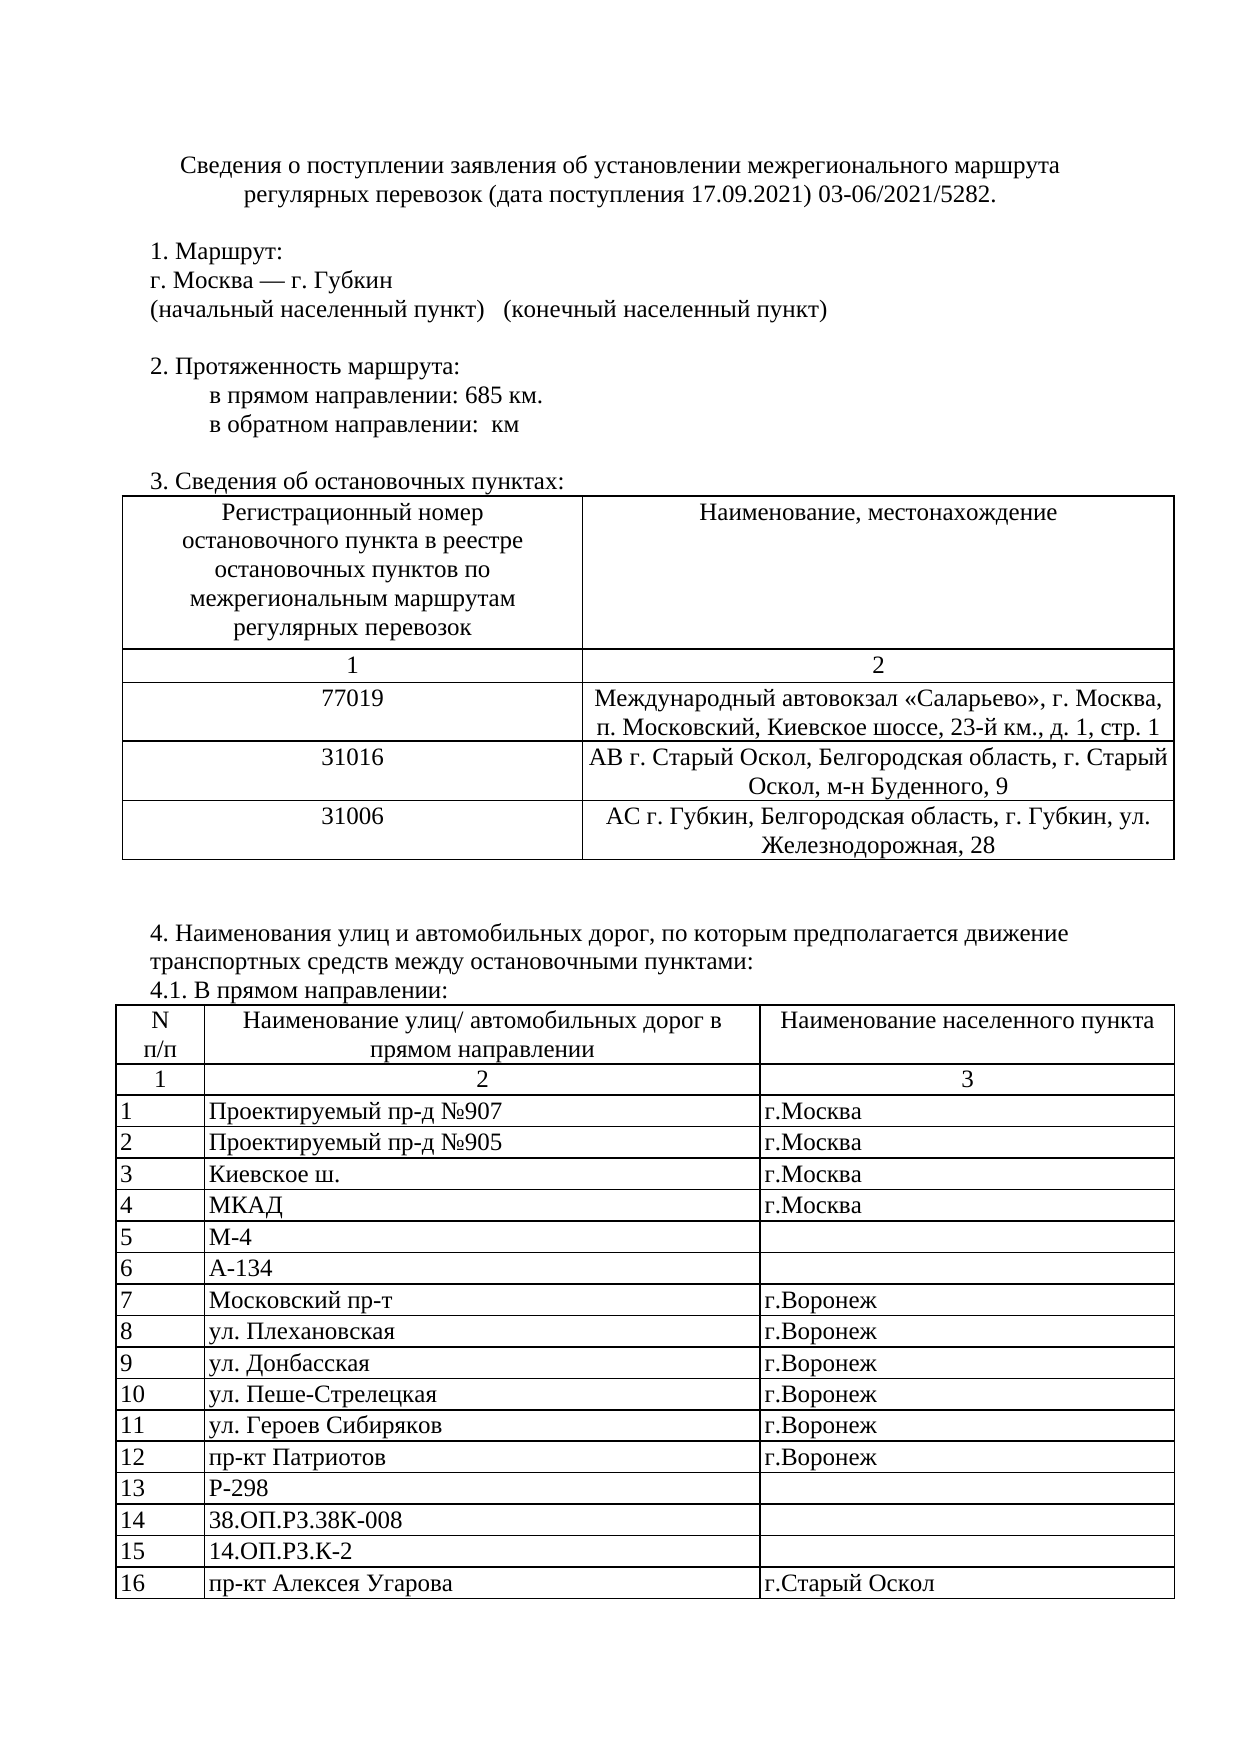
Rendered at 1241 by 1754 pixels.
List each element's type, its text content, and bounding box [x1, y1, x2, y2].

table_cell А-134 [205, 1253, 759, 1283]
table_cell г.Воронеж [761, 1379, 1174, 1409]
table_cell 2 [117, 1127, 204, 1157]
table_header Наименование улиц/ автомобильных дорог в прямом направлении [205, 1006, 759, 1063]
table_cell 12 [117, 1442, 204, 1472]
table_header Наименование, местонахождение [583, 497, 1173, 648]
text Сведения о поступлении заявления об установлении межрегионального маршрута регулярных перевозок (дата поступления 17.09.2021) 03-06/2021/5282. [150, 150, 1090, 207]
table_cell 14 [117, 1505, 204, 1535]
table_cell г.Воронеж [761, 1316, 1174, 1346]
table_cell ул. Героев Сибиряков [205, 1411, 759, 1440]
table_cell г.Воронеж [761, 1411, 1174, 1440]
table_cell Р-298 [205, 1473, 759, 1503]
table_cell 31006 [123, 801, 582, 858]
table_cell г.Москва [761, 1127, 1174, 1157]
table_header N п/п [117, 1006, 204, 1063]
table_cell 4 [117, 1190, 204, 1220]
table_cell Киевское ш. [205, 1159, 759, 1189]
table_cell 2 [583, 650, 1173, 681]
table_cell [761, 1473, 1174, 1503]
table_header Регистрационный номер остановочного пункта в реестре остановочных пунктов по межрегиональным маршрутам регулярных перевозок [123, 497, 582, 648]
table_cell Проектируемый пр-д №907 [205, 1096, 759, 1126]
table_cell 11 [117, 1411, 204, 1440]
table_cell АВ г. Старый Оскол, Белгородская область, г. Старый Оскол, м-н Буденного, 9 [583, 742, 1173, 799]
table_cell [761, 1253, 1174, 1283]
table_cell 1 [117, 1096, 204, 1126]
table_cell 31016 [123, 742, 582, 799]
text в прямом направлении: 685 км. [150, 380, 1090, 409]
text 4.1. В прямом направлении: [150, 975, 1090, 1004]
table_cell [761, 1222, 1174, 1252]
text (начальный населенный пункт) (конечный населенный пункт) [150, 294, 1090, 322]
table_cell Московский пр-т [205, 1285, 759, 1314]
table_cell г.Москва [761, 1190, 1174, 1220]
table_cell 10 [117, 1379, 204, 1409]
table_cell Проектируемый пр-д №905 [205, 1127, 759, 1157]
table_cell 77019 [123, 683, 582, 740]
table_header Наименование населенного пункта [761, 1006, 1174, 1063]
table_cell 3 [117, 1159, 204, 1189]
text в обратном направлении: км [150, 409, 1090, 437]
table_cell 9 [117, 1348, 204, 1377]
table_cell 1 [123, 650, 582, 681]
text г. Москва — г. Губкин [150, 265, 1090, 294]
table_cell ул. Пеше-Стрелецкая [205, 1379, 759, 1409]
table_cell г.Воронеж [761, 1442, 1174, 1472]
table_cell пр-кт Патриотов [205, 1442, 759, 1472]
text 2. Протяженность маршрута: [150, 351, 1090, 380]
table_cell АС г. Губкин, Белгородская область, г. Губкин, ул. Железнодорожная, 28 [583, 801, 1173, 858]
table_cell 6 [117, 1253, 204, 1283]
table_cell 2 [205, 1065, 759, 1094]
table_cell МКАД [205, 1190, 759, 1220]
table_cell 13 [117, 1473, 204, 1503]
table_cell 3 [761, 1065, 1174, 1094]
table_cell М-4 [205, 1222, 759, 1252]
table_cell г.Воронеж [761, 1348, 1174, 1377]
text 3. Сведения об остановочных пунктах: [150, 466, 1090, 495]
table_cell 14.ОП.РЗ.К-2 [205, 1536, 759, 1566]
table_cell 8 [117, 1316, 204, 1346]
table_cell 5 [117, 1222, 204, 1252]
table_cell г.Старый Оскол [761, 1568, 1174, 1598]
table_cell г.Москва [761, 1159, 1174, 1189]
table_cell г.Воронеж [761, 1285, 1174, 1314]
table_cell [761, 1536, 1174, 1566]
table_cell ул. Плехановская [205, 1316, 759, 1346]
table_cell 1 [117, 1065, 204, 1094]
table_cell [761, 1505, 1174, 1535]
table_cell 38.ОП.РЗ.38К-008 [205, 1505, 759, 1535]
text 4. Наименования улиц и автомобильных дорог, по которым предполагается движение транспортных средств между остановочными пунктами: [150, 918, 1090, 975]
table_cell пр-кт Алексея Угарова [205, 1568, 759, 1598]
table_cell Международный автовокзал «Саларьево», г. Москва, п. Московский, Киевское шоссе, 23-й км., д. 1, стр. 1 [583, 683, 1173, 740]
table_cell 16 [117, 1568, 204, 1598]
table_cell 15 [117, 1536, 204, 1566]
table_cell г.Москва [761, 1096, 1174, 1126]
table_cell ул. Донбасская [205, 1348, 759, 1377]
table_cell 7 [117, 1285, 204, 1314]
text 1. Маршрут: [150, 236, 1090, 265]
